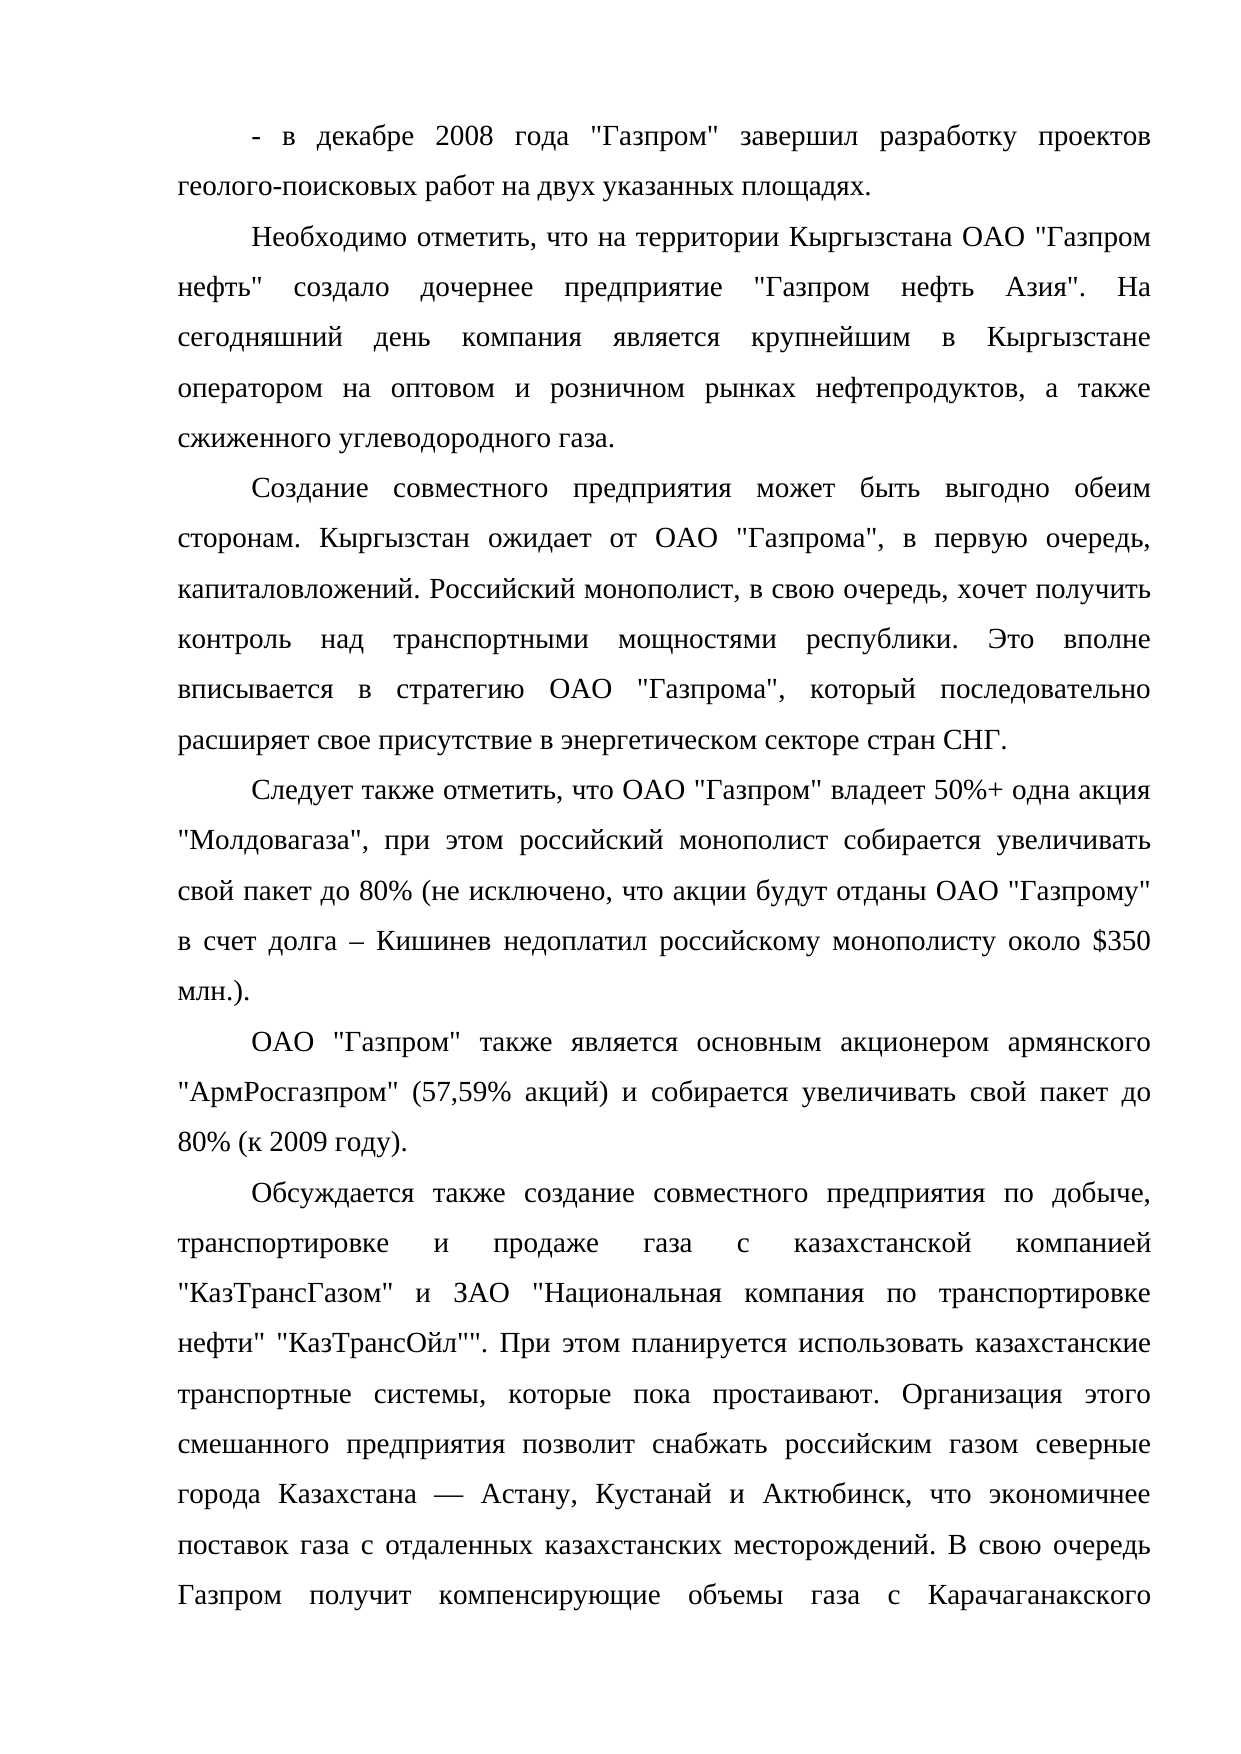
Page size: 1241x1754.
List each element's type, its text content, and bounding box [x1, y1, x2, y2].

text Необходимо отметить, что на территории Кыргызстана ОАО "Газпром нефть" создало дочернее предприятие "Газпром нефть Азия". На сегодняшний день компания является крупнейшим в Кыргызстане оператором на оптовом и розничном рынках нефтепродуктов, а также сжиженного углеводородного газа. [177, 219, 1152, 453]
text ОАО "Газпром" также является основным акционером армянского "АрмРосгазпром" (57,59% акций) и собирается увеличивать свой пакет до 80% (к 2009 году). [177, 1024, 1152, 1158]
text - в декабре 2008 года "Газпром" завершил разработку проектов геолого-поисковых работ на двух указанных площадях. [177, 118, 1152, 202]
text Следует также отметить, что ОАО "Газпром" владеет 50%+ одна акция "Молдовагаза", при этом российский монополист собирается увеличивать свой пакет до 80% (не исключено, что акции будут отданы ОАО "Газпрому" в счет долга – Кишинев недоплатил российскому монополисту около $350 млн.). [177, 772, 1152, 1007]
text Создание совместного предприятия может быть выгодно обеим сторонам. Кыргызстан ожидает от ОАО "Газпрома", в первую очередь, капиталовложений. Российский монополист, в свою очередь, хочет получить контроль над транспортными мощностями республики. Это вполне вписывается в стратегию ОАО "Газпрома", который последовательно расширяет свое присутствие в энергетическом секторе стран СНГ. [177, 470, 1152, 755]
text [177, 1175, 1152, 1611]
